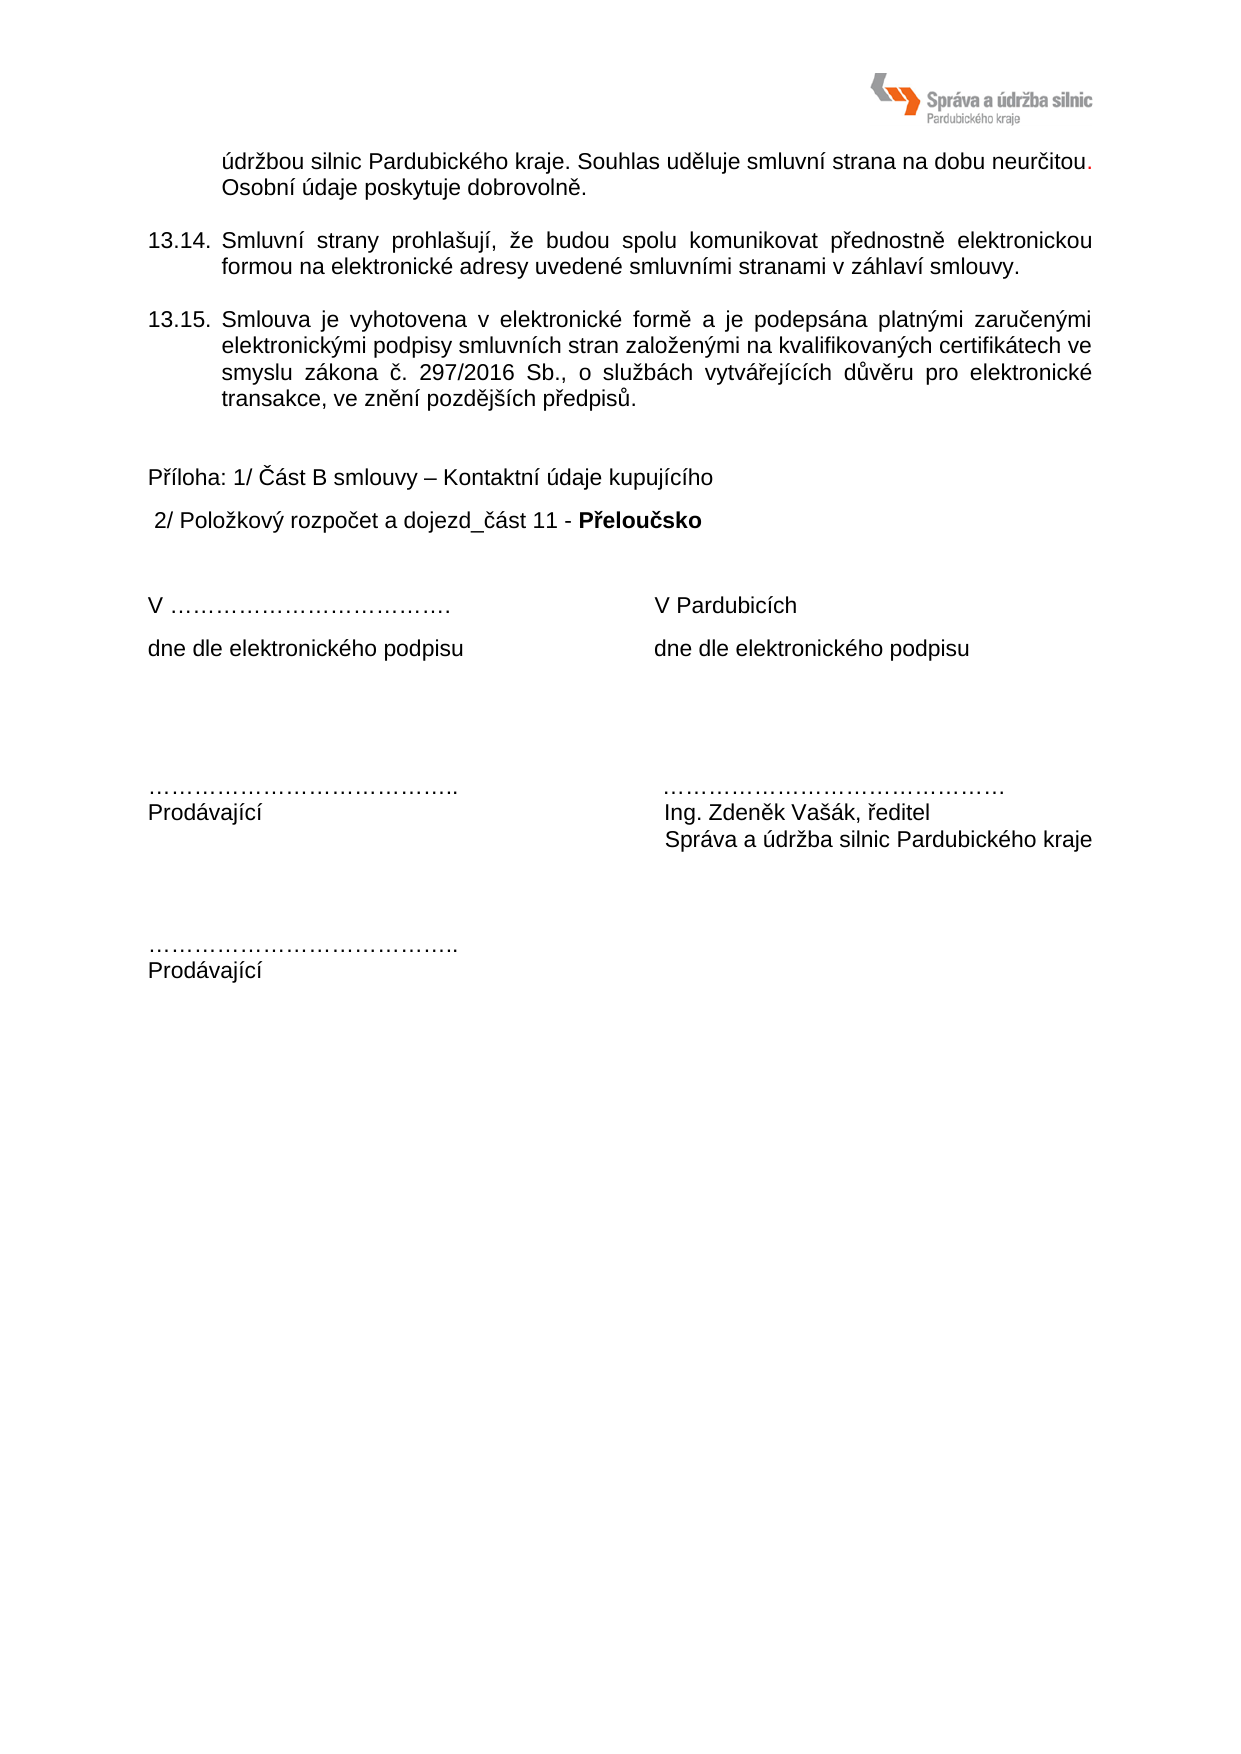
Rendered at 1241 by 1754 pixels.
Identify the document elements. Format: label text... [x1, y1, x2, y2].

text Prodávající Ing. Zdeněk Vašák, ředitel [148, 799, 1093, 826]
text ………………………………….. [148, 931, 1093, 957]
text ………………………………….. ……………………………………… [148, 773, 1093, 799]
text Správa a údržba silnic Pardubického kraje [591, 826, 1093, 852]
list 2/ Položkový rozpočet a dojezd_část 11 - Přeloučsko [148, 507, 1093, 533]
list Příloha: 1/ Část B smlouvy – Kontaktní údaje kupujícího [148, 464, 1093, 490]
list dne dle elektronického podpisu dne dle elektronického podpisu [148, 635, 1093, 661]
picture [870, 73, 1093, 126]
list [148, 148, 1093, 200]
list V ………………………………. V Pardubicích [148, 592, 1093, 618]
list Smlouva je vyhotovena v elektronické formě a je podepsána platnými zaručenými elektronickými podpisy smluvních stran založenými na kvalifikovaných certifikátech ve smyslu zákona č. 297/2016 Sb., o službách vytvářejících důvěru pro elektronické transakce, ve znění pozdějších předpisů. [148, 306, 1093, 411]
text Prodávající [148, 957, 1093, 984]
list Smluvní strany prohlašují, že budou spolu komunikovat přednostně elektronickou formou na elektronické adresy uvedené smluvními stranami v záhlaví smlouvy. [148, 227, 1093, 279]
